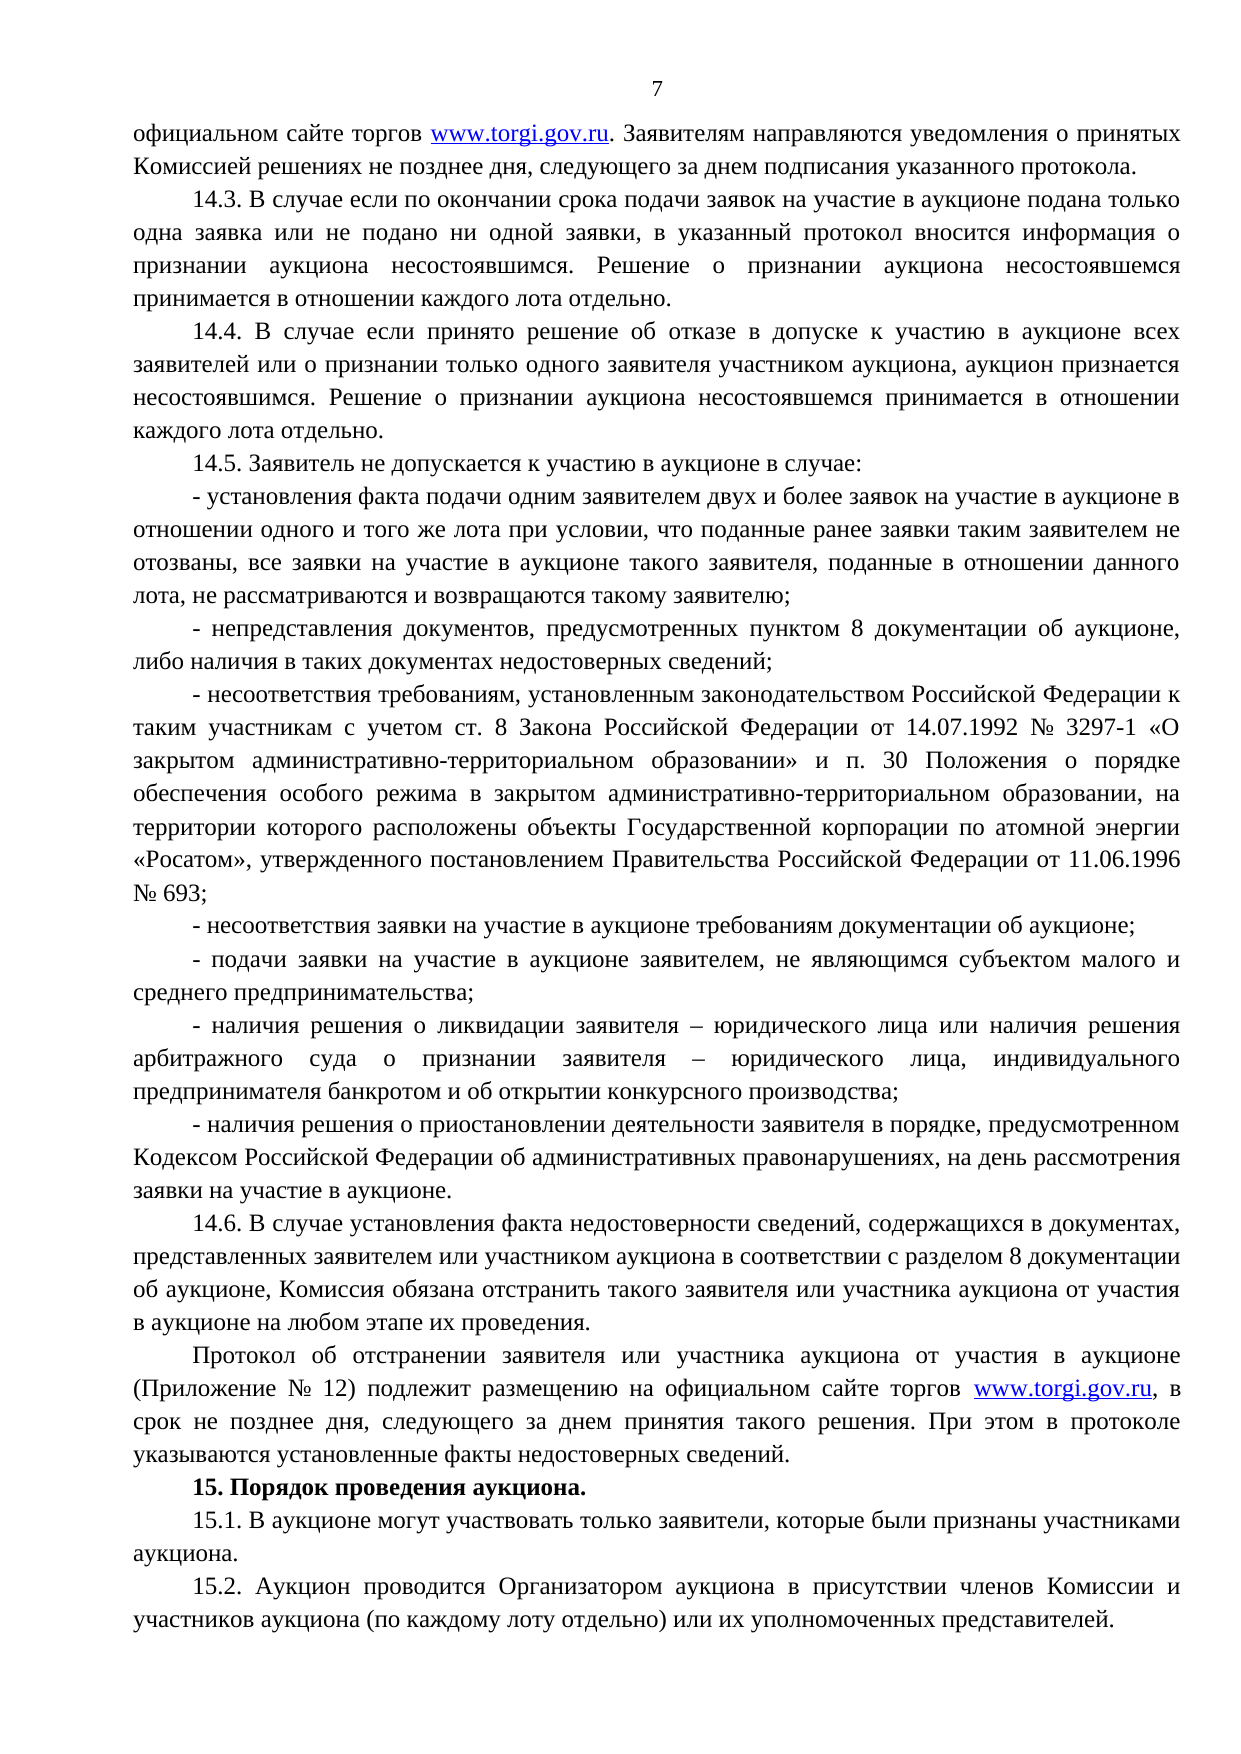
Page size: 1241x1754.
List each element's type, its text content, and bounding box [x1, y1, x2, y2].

text - подачи заявки на участие в аукционе заявителем, не являющимся субъектом малого и среднего предпринимательства; [133, 944, 1181, 1005]
text - наличия решения о ликвидации заявителя – юридического лица или наличия решения арбитражного суда о признании заявителя – юридического лица, индивидуального предпринимателя банкротом и об открытии конкурсного производства; [133, 1010, 1181, 1104]
text - несоответствия заявки на участие в аукционе требованиям документации об аукционе; [133, 911, 1181, 939]
subtitle 15.2. Аукцион проводится Организатором аукциона в присутствии членов Комиссии и участников аукциона (по каждому лоту отдельно) или их уполномоченных представителей. [133, 1571, 1181, 1633]
text - несоответствия требованиям, установленным законодательством Российской Федерации к таким участникам с учетом ст. 8 Закона Российской Федерации от 14.07.1992 № 3297-1 «О закрытом административно-территориальном образовании» и п. 30 Положения о порядке обеспечения особого режима в закрытом административно-территориальном образовании, на территории которого расположены объекты Государственной корпорации по атомной энергии «Росатом», утвержденного постановлением Правительства Российской Федерации от 11.06.1996 № 693; [133, 679, 1181, 906]
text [133, 118, 1181, 180]
text 14.3. В случае если по окончании срока подачи заявок на участие в аукционе подана только одна заявка или не подано ни одной заявки, в указанный протокол вносится информация о признании аукциона несостоявшимся. Решение о признании аукциона несостоявшемся принимается в отношении каждого лота отдельно. [133, 184, 1181, 312]
text - непредставления документов, предусмотренных пунктом 8 документации об аукционе, либо наличия в таких документах недостоверных сведений; [133, 613, 1181, 675]
text - установления факта подачи одним заявителем двух и более заявок на участие в аукционе в отношении одного и того же лота при условии, что поданные ранее заявки таким заявителем не отозваны, все заявки на участие в аукционе такого заявителя, поданные в отношении данного лота, не рассматриваются и возвращаются такому заявителю; [133, 481, 1181, 609]
text 14.5. Заявитель не допускается к участию в аукционе в случае: [133, 448, 1181, 477]
text 14.4. В случае если принято решение об отказе в допуске к участию в аукционе всех заявителей или о признании только одного заявителя участником аукциона, аукцион признается несостоявшимся. Решение о признании аукциона несостоявшемся принимается в отношении каждого лота отдельно. [133, 316, 1181, 444]
text - наличия решения о приостановлении деятельности заявителя в порядке, предусмотренном Кодексом Российской Федерации об административных правонарушениях, на день рассмотрения заявки на участие в аукционе. [133, 1109, 1181, 1203]
text 15. Порядок проведения аукциона. [133, 1472, 1181, 1501]
text 14.6. В случае установления факта недостоверности сведений, содержащихся в документах, представленных заявителем или участником аукциона в соответствии с разделом 8 документации об аукционе, Комиссия обязана отстранить такого заявителя или участника аукциона от участия в аукционе на любом этапе их проведения. [133, 1208, 1181, 1336]
text Протокол об отстранении заявителя или участника аукциона от участия в аукционе (Приложение № 12) подлежит размещению на официальном сайте торгов www.torgi.gov.ru, в срок не позднее дня, следующего за днем принятия такого решения. При этом в протоколе указываются установленные факты недостоверных сведений. [133, 1340, 1181, 1468]
subtitle 15.1. В аукционе могут участвовать только заявители, которые были признаны участниками аукциона. [133, 1505, 1181, 1567]
